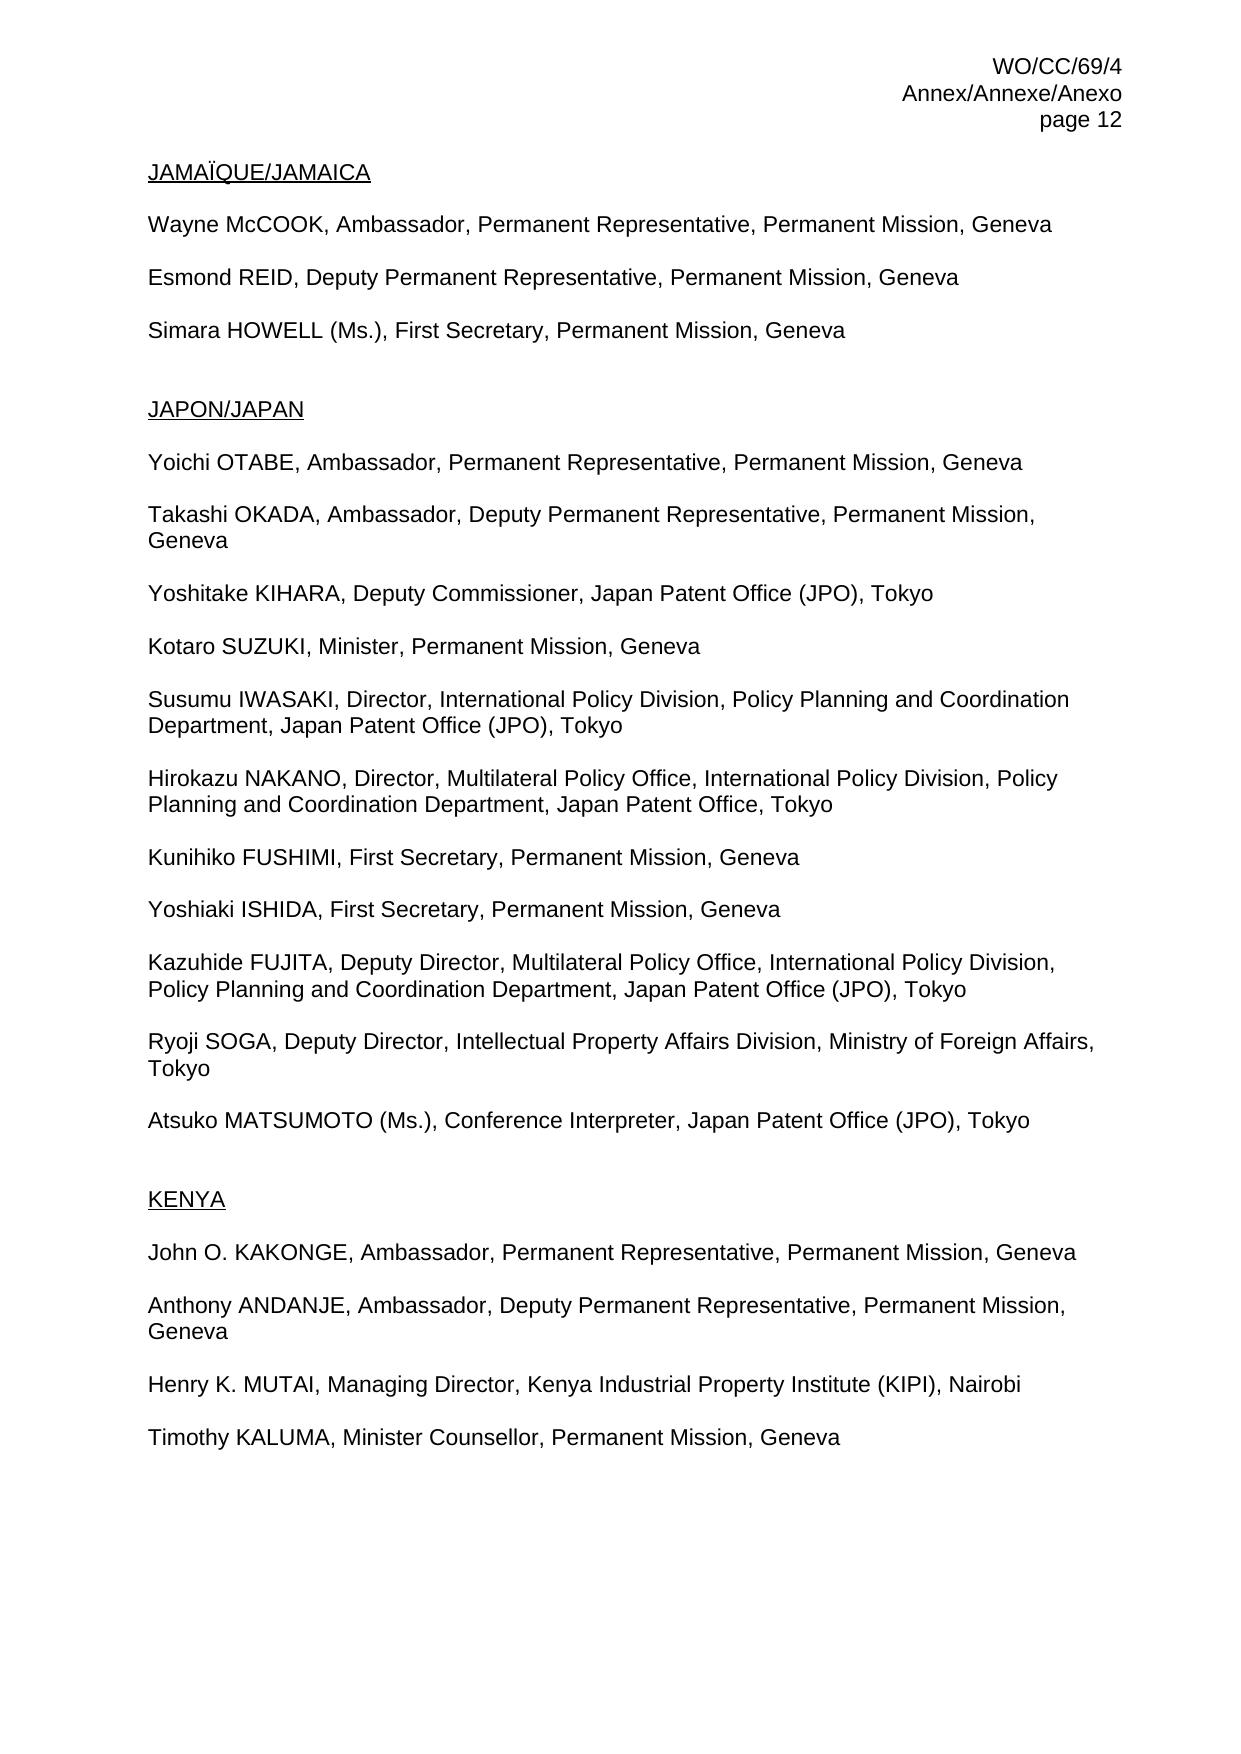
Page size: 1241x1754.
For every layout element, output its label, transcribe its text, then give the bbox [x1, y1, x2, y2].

text Yoichi OTABE, Ambassador, Permanent Representative, Permanent Mission, Geneva [148, 448, 1122, 475]
text JAMAÏQUE/JAMAICA [148, 158, 1122, 185]
text JAPON/JAPAN [148, 396, 1122, 422]
text Kunihiko FUSHIMI, First Secretary, Permanent Mission, Geneva [148, 844, 1122, 870]
text Kazuhide FUJITA, Deputy Director, Multilateral Policy Office, International Policy Division, Policy Planning and Coordination Department, Japan Patent Office (JPO), Tokyo [148, 949, 1122, 1002]
text Hirokazu NAKANO, Director, Multilateral Policy Office, International Policy Division, Policy Planning and Coordination Department, Japan Patent Office, Tokyo [148, 765, 1122, 817]
text Yoshitake KIHARA, Deputy Commissioner, Japan Patent Office (JPO), Tokyo [148, 580, 1122, 607]
text Wayne McCOOK, Ambassador, Permanent Representative, Permanent Mission, Geneva [148, 211, 1122, 238]
text John O. KAKONGE, Ambassador, Permanent Representative, Permanent Mission, Geneva [148, 1239, 1122, 1265]
text KENYA [148, 1186, 1122, 1213]
text Susumu IWASAKI, Director, International Policy Division, Policy Planning and Coordination Department, Japan Patent Office (JPO), Tokyo [148, 686, 1122, 738]
text Anthony ANDANJE, Ambassador, Deputy Permanent Representative, Permanent Mission, Geneva [148, 1292, 1122, 1344]
text Simara HOWELL (Ms.), First Secretary, Permanent Mission, Geneva [148, 317, 1122, 343]
text Yoshiaki ISHIDA, First Secretary, Permanent Mission, Geneva [148, 896, 1122, 923]
text Henry K. MUTAI, Managing Director, Kenya Industrial Property Institute (KIPI), Nairobi [148, 1371, 1122, 1397]
text Atsuko MATSUMOTO (Ms.), Conference Interpreter, Japan Patent Office (JPO), Tokyo [148, 1107, 1122, 1134]
text Ryoji SOGA, Deputy Director, Intellectual Property Affairs Division, Ministry of Foreign Affairs, Tokyo [148, 1028, 1122, 1081]
text Timothy KALUMA, Minister Counsellor, Permanent Mission, Geneva [148, 1423, 1122, 1450]
text Esmond REID, Deputy Permanent Representative, Permanent Mission, Geneva [148, 264, 1122, 290]
text Kotaro SUZUKI, Minister, Permanent Mission, Geneva [148, 633, 1122, 659]
text Takashi OKADA, Ambassador, Deputy Permanent Representative, Permanent Mission, Geneva [148, 501, 1122, 554]
